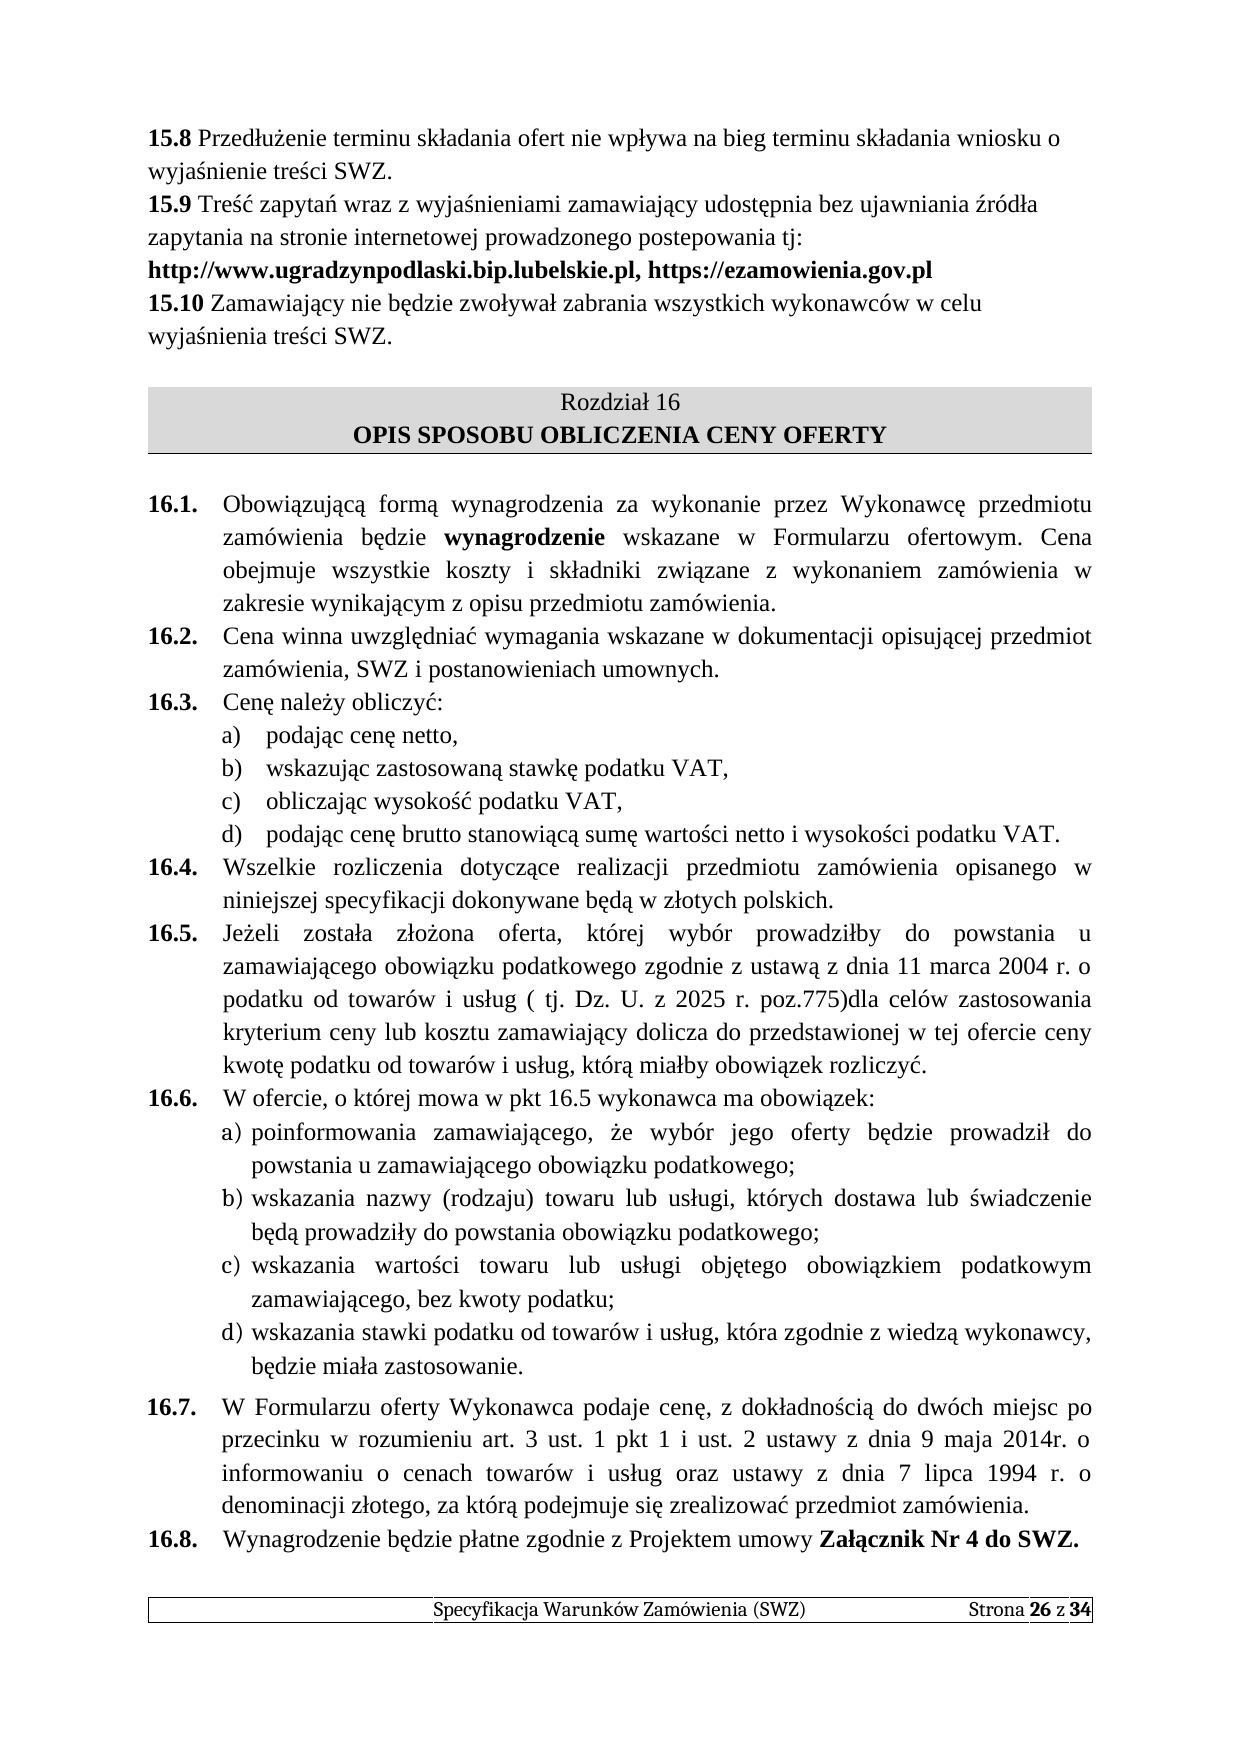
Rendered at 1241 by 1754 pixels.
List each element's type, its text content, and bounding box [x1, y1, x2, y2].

list poinformowania zamawiającego, że wybór jego oferty będzie prowadził do powstania u zamawiającego obowiązku podatkowego; [221, 1117, 1093, 1179]
list Cenę należy obliczyć: [148, 687, 1093, 716]
list wskazania nazwy (rodzaju) towaru lub usługi, których dostawa lub świadczenie będą prowadziły do powstania obowiązku podatkowego; [221, 1183, 1093, 1246]
list Wynagrodzenie będzie płatne zgodnie z Projektem umowy Załącznik Nr 4 do SWZ. [148, 1524, 1093, 1552]
list Cena winna uwzględniać wymagania wskazane w dokumentacji opisującej przedmiot zamówienia, SWZ i postanowieniach umownych. [148, 621, 1093, 683]
table_header Rozdział 16 OPIS SPOSOBU OBLICZENIA CENY OFERTY [148, 387, 1092, 453]
list wskazania wartości towaru lub usługi objętego obowiązkiem podatkowym zamawiającego, bez kwoty podatku; [221, 1250, 1093, 1313]
list podając cenę brutto stanowiącą sumę wartości netto i wysokości podatku VAT. [221, 819, 1093, 848]
list obliczając wysokość podatku VAT, [221, 786, 1093, 815]
list W ofercie, o której mowa w pkt 16.5 wykonawca ma obowiązek: [148, 1083, 1093, 1112]
list W Formularzu oferty Wykonawca podaje cenę, z dokładnością do dwóch miejsc po przecinku w rozumieniu art. 3 ust. 1 pkt 1 i ust. 2 ustawy z dnia 9 maja 2014r. o informowaniu o cenach towarów i usług oraz ustawy z dnia 7 lipca 1994 r. o denominacji złotego, za którą podejmuje się zrealizować przedmiot zamówienia. [146, 1392, 1093, 1519]
list wskazując zastosowaną stawkę podatku VAT, [221, 753, 1093, 782]
list Obowiązującą formą wynagrodzenia za wykonanie przez Wykonawcę przedmiotu zamówienia będzie wynagrodzenie wskazane w Formularzu ofertowym. Cena obejmuje wszystkie koszty i składniki związane z wykonaniem zamówienia w zakresie wynikającym z opisu przedmiotu zamówienia. [148, 489, 1093, 617]
list Wszelkie rozliczenia dotyczące realizacji przedmiotu zamówienia opisanego w niniejszej specyfikacji dokonywane będą w złotych polskich. [148, 852, 1093, 914]
text 15.10 Zamawiający nie będzie zwoływał zabrania wszystkich wykonawców w celu wyjaśnienia treści SWZ. [148, 288, 1081, 350]
text 15.8 Przedłużenie terminu składania ofert nie wpływa na bieg terminu składania wniosku o wyjaśnienie treści SWZ. [148, 123, 1081, 184]
list wskazania stawki podatku od towarów i usług, która zgodnie z wiedzą wykonawcy, będzie miała zastosowanie. [221, 1317, 1093, 1380]
text 15.9 Treść zapytań wraz z wyjaśnieniami zamawiający udostępnia bez ujawniania źródła zapytania na stronie internetowej prowadzonego postepowania tj: http://www.ugradzynpodlaski.bip.lubelskie.pl, https://ezamowienia.gov.pl [148, 189, 1081, 284]
list Jeżeli została złożona oferta, której wybór prowadziłby do powstania u zamawiającego obowiązku podatkowego zgodnie z ustawą z dnia 11 marca 2004 r. o podatku od towarów i usług ( tj. Dz. U. z 2025 r. poz.775)dla celów zastosowania kryterium ceny lub kosztu zamawiający dolicza do przedstawionej w tej ofercie ceny kwotę podatku od towarów i usług, którą miałby obowiązek rozliczyć. [148, 918, 1093, 1079]
list podając cenę netto, [221, 720, 1093, 749]
